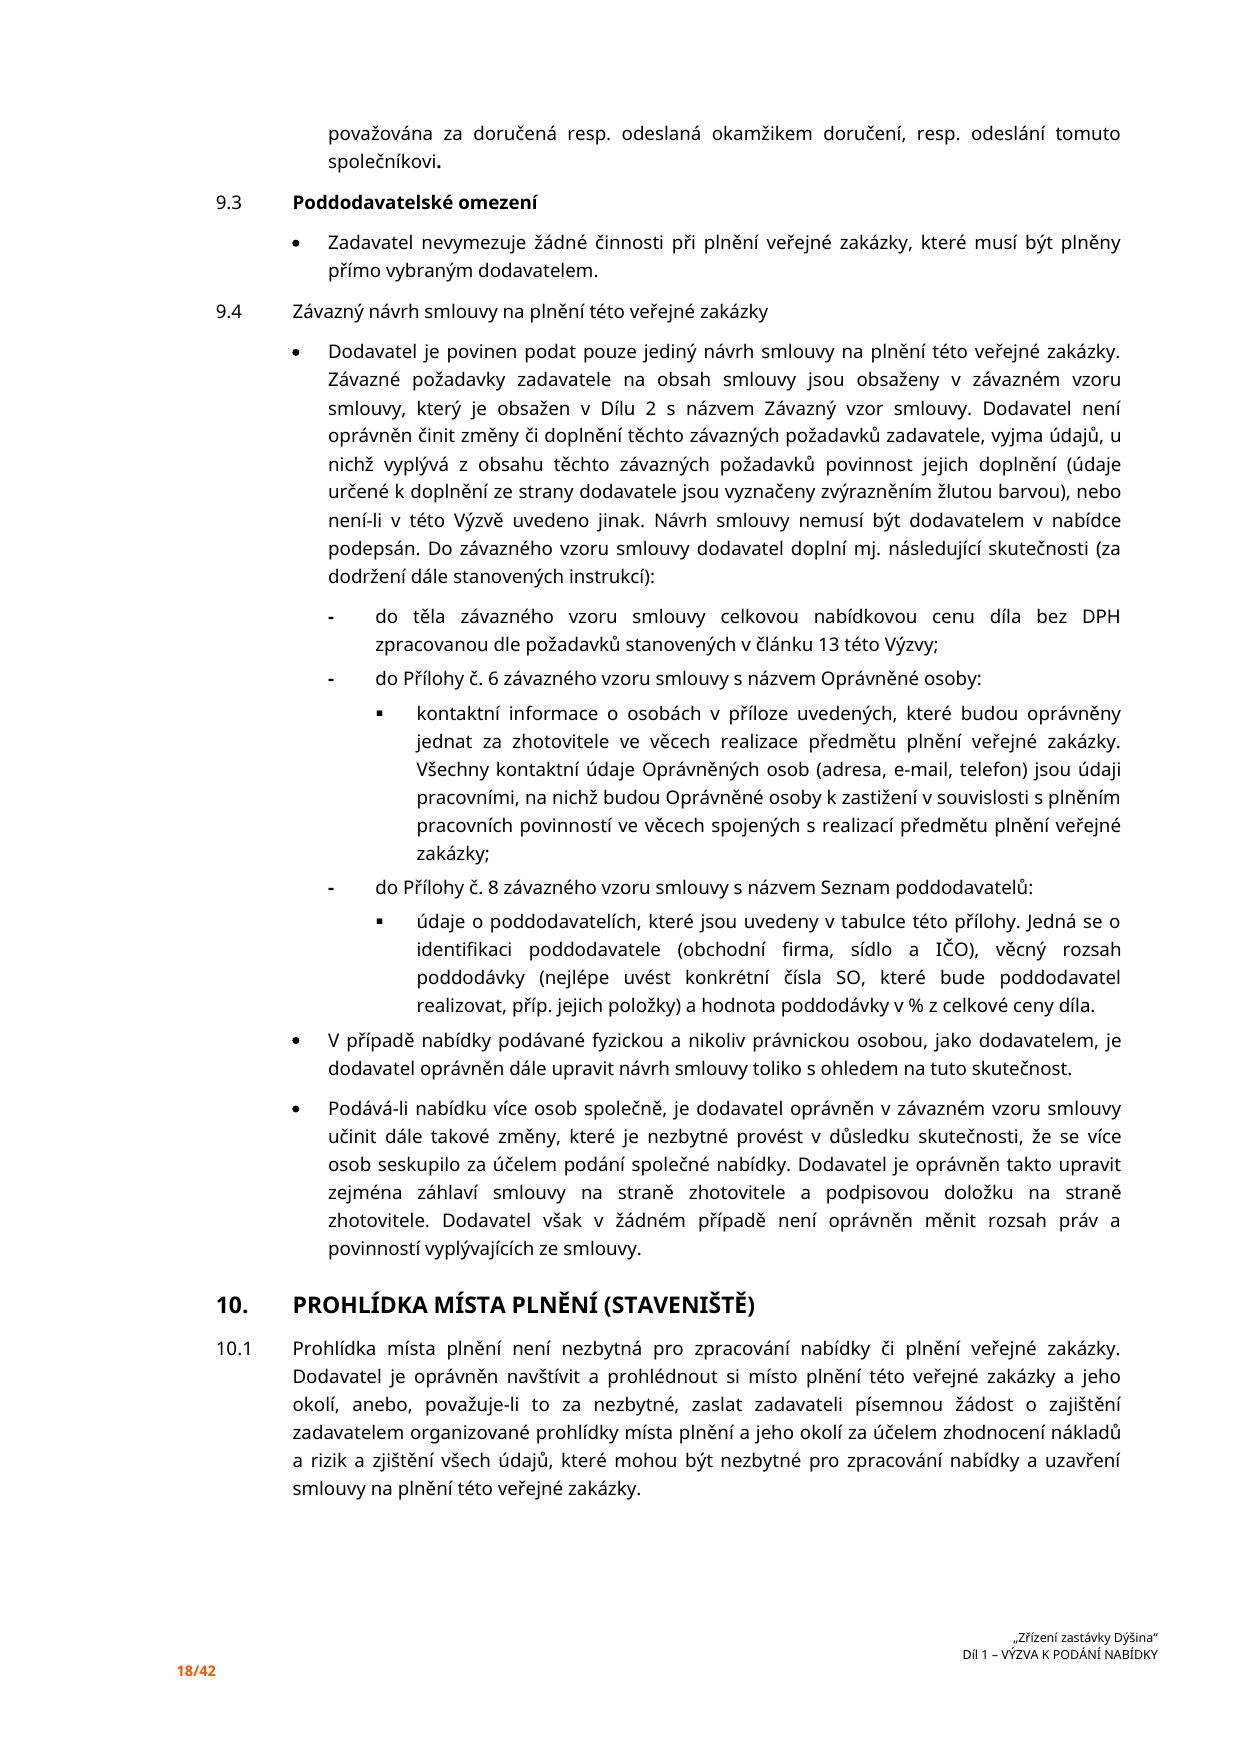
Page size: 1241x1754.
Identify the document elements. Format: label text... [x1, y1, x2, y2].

text kontaktní informace o osobách v příloze uvedených, které budou oprávněny jednat za zhotovitele ve věcech realizace předmětu plnění veřejné zakázky. Všechny kontaktní údaje Oprávněných osob (adresa, e-mail, telefon) jsou údaji pracovními, na nichž budou Oprávněné osoby k zastižení v souvislosti s plněním pracovních povinností ve věcech spojených s realizací předmětu plnění veřejné zakázky; [375, 700, 1122, 866]
text V případě nabídky podávané fyzickou a nikoliv právnickou osobou, jako dodavatelem, je dodavatel oprávněn dále upravit návrh smlouvy toliko s ohledem na tuto skutečnost. [292, 1027, 1122, 1081]
text PROHLÍDKA MÍSTA PLNĚNÍ (STAVENIŠTĚ) [216, 1289, 1122, 1320]
text Závazný návrh smlouvy na plnění této veřejné zakázky [216, 298, 1122, 324]
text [292, 121, 1122, 174]
text Zadavatel nevymezuje žádné činnosti při plnění veřejné zakázky, které musí být plněny přímo vybraným dodavatelem. [292, 230, 1122, 283]
text do Přílohy č. 6 závazného vzoru smlouvy s názvem Oprávněné osoby: [328, 666, 1122, 691]
text Podává-li nabídku více osob společně, je dodavatel oprávněn v závazném vzoru smlouvy učinit dále takové změny, které je nezbytné provést v důsledku skutečnosti, že se více osob seskupilo za účelem podání společné nabídky. Dodavatel je oprávněn takto upravit zejména záhlaví smlouvy na straně zhotovitele a podpisovou doložku na straně zhotovitele. Dodavatel však v žádném případě není oprávněn měnit rozsah práv a povinností vyplývajících ze smlouvy. [292, 1096, 1122, 1261]
text údaje o poddodavatelích, které jsou uvedeny v tabulce této přílohy. Jedná se o identifikaci poddodavatele (obchodní firma, sídlo a IČO), věcný rozsah poddodávky (nejlépe uvést konkrétní čísla SO, které bude poddodavatel realizovat, příp. jejich položky) a hodnota poddodávky v % z celkové ceny díla. [375, 909, 1122, 1018]
text Prohlídka místa plnění není nezbytná pro zpracování nabídky či plnění veřejné zakázky. Dodavatel je oprávněn navštívit a prohlédnout si místo plnění této veřejné zakázky a jeho okolí, anebo, považuje-li to za nezbytné, zaslat zadavateli písemnou žádost o zajištění zadavatelem organizované prohlídky místa plnění a jeho okolí za účelem zhodnocení nákladů a rizik a zjištění všech údajů, které mohou být nezbytné pro zpracování nabídky a uzavření smlouvy na plnění této veřejné zakázky. [216, 1336, 1122, 1501]
text do Přílohy č. 8 závazného vzoru smlouvy s názvem Seznam poddodavatelů: [328, 874, 1122, 900]
text Dodavatel je povinen podat pouze jediný návrh smlouvy na plnění této veřejné zakázky. Závazné požadavky zadavatele na obsah smlouvy jsou obsaženy v závazném vzoru smlouvy, který je obsažen v Dílu 2 s názvem Závazný vzor smlouvy. Dodavatel není oprávněn činit změny či doplnění těchto závazných požadavků zadavatele, vyjma údajů, u nichž vyplývá z obsahu těchto závazných požadavků povinnost jejich doplnění (údaje určené k doplnění ze strany dodavatele jsou vyznačeny zvýrazněním žlutou barvou), nebo není-li v této Výzvě uvedeno jinak. Návrh smlouvy nemusí být dodavatelem v nabídce podepsán. Do závazného vzoru smlouvy dodavatel doplní mj. následující skutečnosti (za dodržení dále stanovených instrukcí): [292, 339, 1122, 588]
text do těla závazného vzoru smlouvy celkovou nabídkovou cenu díla bez DPH zpracovanou dle požadavků stanovených v článku 13 této Výzvy; [328, 603, 1122, 657]
text Poddodavatelské omezení [216, 189, 1122, 215]
